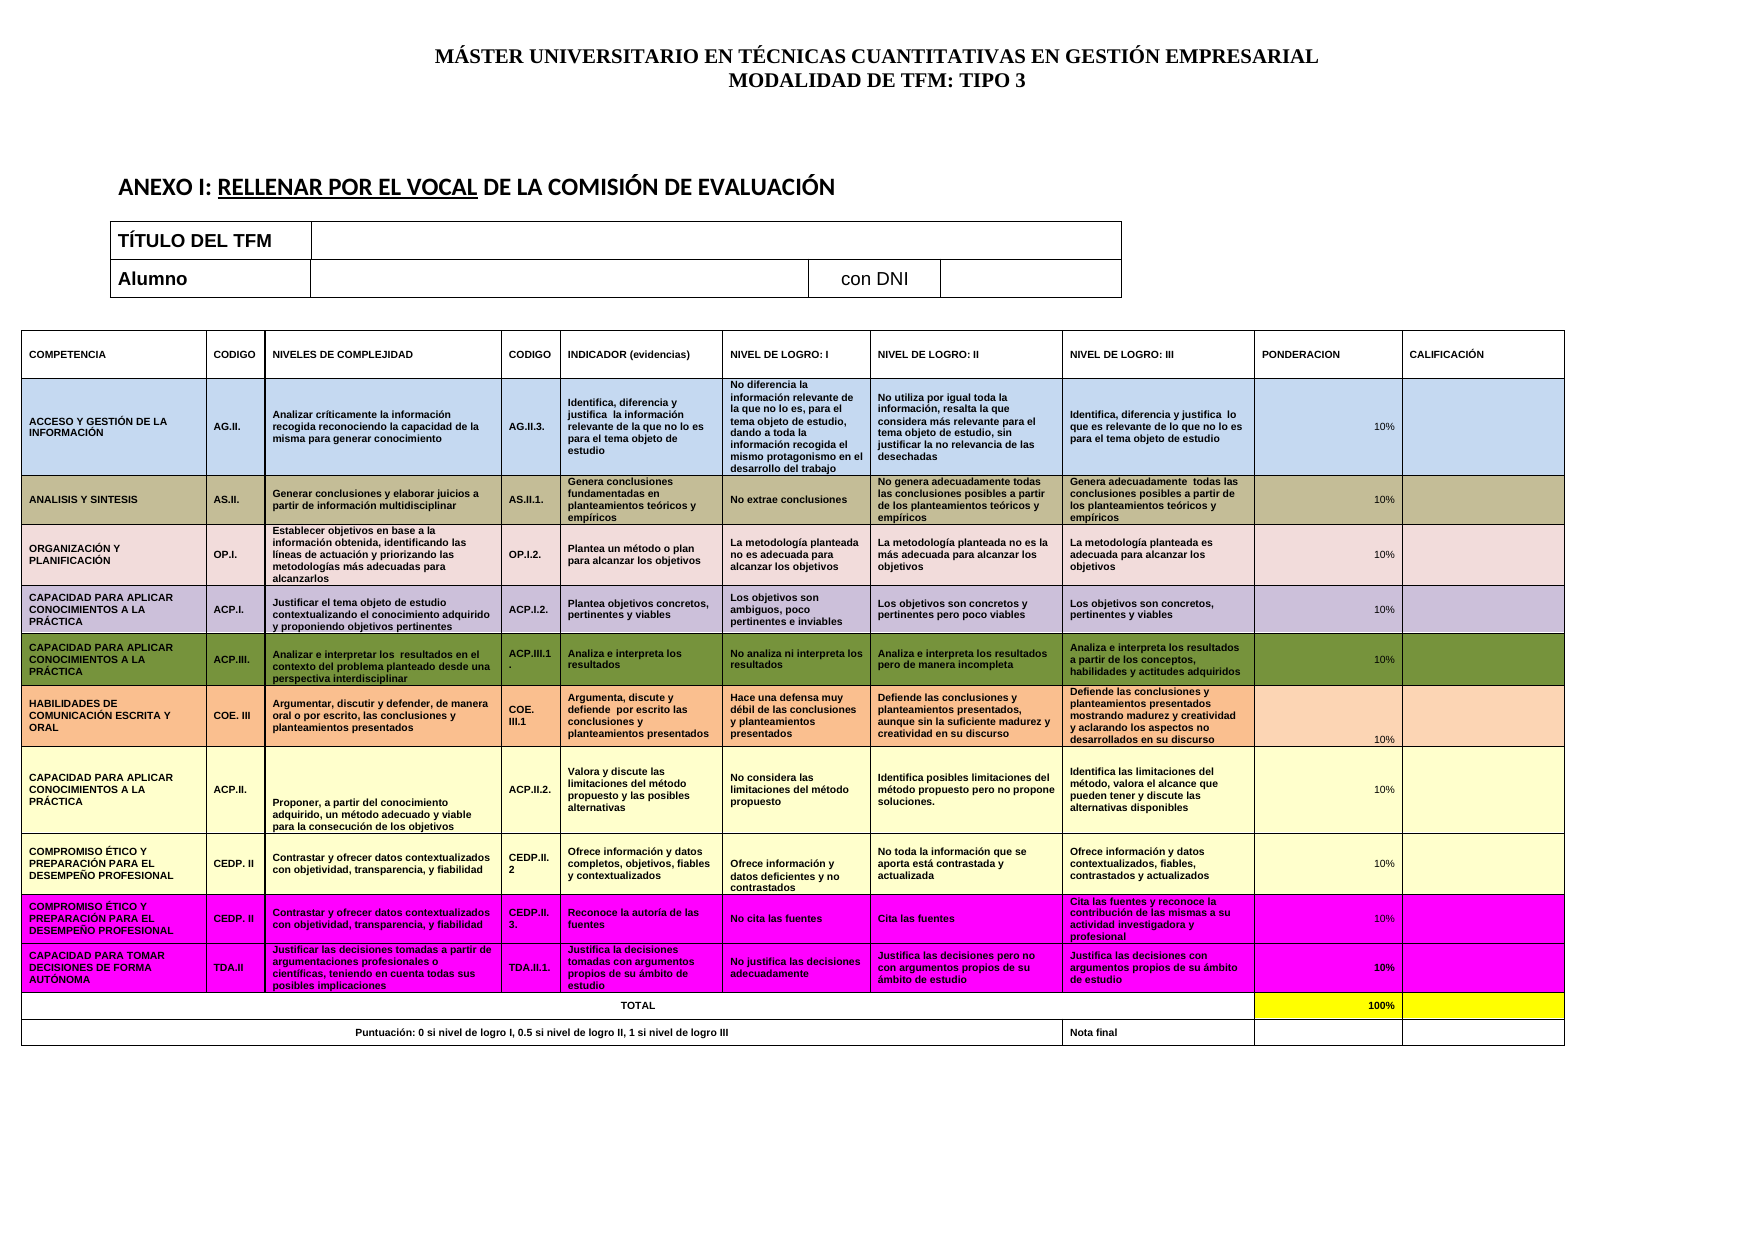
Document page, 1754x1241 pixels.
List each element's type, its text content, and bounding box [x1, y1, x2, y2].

table_cell Analizar críticamente la información recogida reconociendo la capacidad de la misma para generar conocimiento [266, 379, 501, 475]
table_cell Plantea un método o plan para alcanzar los objetivos [561, 525, 722, 585]
table_header PONDERACION [1255, 331, 1402, 378]
table_cell CAPACIDAD PARA APLICAR CONOCIMIENTOS A LA PRÁCTICA [22, 747, 206, 832]
table_cell Proponer, a partir del conocimiento adquirido, un método adecuado y viable para la consecución de los objetivos [266, 747, 501, 832]
table_cell ACP.III. [207, 634, 264, 685]
table_cell 10% [1255, 379, 1402, 475]
table_cell con DNI [809, 260, 940, 297]
table_cell Analiza e interpreta los resultados [561, 634, 722, 685]
table_cell Argumenta, discute y defiende por escrito las conclusiones y planteamientos presentados [561, 686, 722, 746]
table_header TÍTULO DEL TFM [111, 222, 311, 258]
table_header NIVEL DE LOGRO: II [871, 331, 1062, 378]
table_cell Genera adecuadamente todas las conclusiones posibles a partir de los planteamientos teóricos y empíricos [1063, 476, 1254, 524]
table_cell ACP.II.2. [502, 747, 560, 832]
table_cell HABILIDADES DE COMUNICACIÓN ESCRITA Y ORAL [22, 686, 206, 746]
table_cell Los objetivos son concretos y pertinentes pero poco viables [871, 586, 1062, 632]
table_header CODIGO [502, 331, 560, 378]
table_cell 10% [1255, 634, 1402, 685]
table_cell Valora y discute las limitaciones del método propuesto y las posibles alternativas [561, 747, 722, 832]
table_cell [1403, 895, 1564, 943]
table_cell [1403, 525, 1564, 585]
table_cell ACP.I. [207, 586, 264, 632]
table_cell OP.I.2. [502, 525, 560, 585]
table_cell Analiza e interpreta los resultados pero de manera incompleta [871, 634, 1062, 685]
table_cell [941, 260, 1121, 297]
table_cell [1403, 1020, 1564, 1045]
table_cell ACP.III.1. [502, 634, 560, 685]
table_cell Ofrece información y datos contextualizados, fiables, contrastados y actualizados [1063, 834, 1254, 894]
table_cell [1255, 1020, 1402, 1045]
table_cell Ofrece información y datos deficientes y no contrastados [723, 834, 870, 894]
table_cell La metodología planteada no es adecuada para alcanzar los objetivos [723, 525, 870, 585]
table_header COMPETENCIA [22, 331, 206, 378]
table_cell Justificar el tema objeto de estudio contextualizando el conocimiento adquirido y proponiendo objetivos pertinentes [266, 586, 501, 632]
table_cell Alumno [111, 260, 310, 297]
table_cell [1403, 379, 1564, 475]
table_cell No utiliza por igual toda la información, resalta la que considera más relevante para el tema objeto de estudio, sin justificar la no relevancia de las desechadas [871, 379, 1062, 475]
table_cell [1403, 686, 1564, 746]
table_cell CEDP.II.3. [502, 895, 560, 943]
table_cell Plantea objetivos concretos, pertinentes y viables [561, 586, 722, 632]
table_cell Establecer objetivos en base a la información obtenida, identificando las líneas de actuación y priorizando las metodologías más adecuadas para alcanzarlos [266, 525, 501, 585]
table_cell Justifica las decisiones con argumentos propios de su ámbito de estudio [1063, 944, 1254, 992]
table_cell ANALISIS Y SINTESIS [22, 476, 206, 524]
table_cell Reconoce la autoría de las fuentes [561, 895, 722, 943]
table_cell Analiza e interpreta los resultados a partir de los conceptos, habilidades y actitudes adquiridos [1063, 634, 1254, 685]
table_cell No cita las fuentes [723, 895, 870, 943]
table_cell Contrastar y ofrecer datos contextualizados con objetividad, transparencia, y fiabilidad [266, 895, 501, 943]
table_cell No analiza ni interpreta los resultados [723, 634, 870, 685]
table_cell Justifica las decisiones pero no con argumentos propios de su ámbito de estudio [871, 944, 1062, 992]
table_cell Identifica posibles limitaciones del método propuesto pero no propone soluciones. [871, 747, 1062, 832]
table_cell COE. III.1 [502, 686, 560, 746]
table_cell Contrastar y ofrecer datos contextualizados con objetividad, transparencia, y fiabilidad [266, 834, 501, 894]
table_cell 100% [1255, 993, 1402, 1018]
table_cell CAPACIDAD PARA APLICAR CONOCIMIENTOS A LA PRÁCTICA [22, 586, 206, 632]
table_cell ORGANIZACIÓN Y PLANIFICACIÓN [22, 525, 206, 585]
table_cell Argumentar, discutir y defender, de manera oral o por escrito, las conclusiones y planteamientos presentados [266, 686, 501, 746]
table_cell CEDP.II.2 [502, 834, 560, 894]
table_header CALIFICACIÓN [1403, 331, 1564, 378]
table_header INDICADOR (evidencias) [561, 331, 722, 378]
table_cell 10% [1255, 895, 1402, 943]
table_cell Identifica, diferencia y justifica la información relevante de la que no lo es para el tema objeto de estudio [561, 379, 722, 475]
table_cell TDA.II [207, 944, 264, 992]
table_cell CAPACIDAD PARA APLICAR CONOCIMIENTOS A LA PRÁCTICA [22, 634, 206, 685]
table_cell 10% [1255, 944, 1402, 992]
table_cell No toda la información que se aporta está contrastada y actualizada [871, 834, 1062, 894]
table_cell No genera adecuadamente todas las conclusiones posibles a partir de los planteamientos teóricos y empíricos [871, 476, 1062, 524]
list ANEXO I: RELLENAR POR EL VOCAL DE LA COMISIÓN DE EVALUACIÓN [118, 171, 1636, 202]
table_cell Generar conclusiones y elaborar juicios a partir de información multidisciplinar [266, 476, 501, 524]
table_cell La metodología planteada no es la más adecuada para alcanzar los objetivos [871, 525, 1062, 585]
table_cell No diferencia la información relevante de la que no lo es, para el tema objeto de estudio, dando a toda la información recogida el mismo protagonismo en el desarrollo del trabajo [723, 379, 870, 475]
table_cell Hace una defensa muy débil de las conclusiones y planteamientos presentados [723, 686, 870, 746]
table_cell 10% [1255, 834, 1402, 894]
table_cell [311, 260, 808, 297]
table_cell OP.I. [207, 525, 264, 585]
table_cell ACCESO Y GESTIÓN DE LA INFORMACIÓN [22, 379, 206, 475]
table_cell 10% [1255, 476, 1402, 524]
table_header NIVEL DE LOGRO: III [1063, 331, 1254, 378]
table_cell Nota final [1063, 1020, 1254, 1045]
table_cell ACP.I.2. [502, 586, 560, 632]
table_cell ACP.II. [207, 747, 264, 832]
table_cell Genera conclusiones fundamentadas en planteamientos teóricos y empíricos [561, 476, 722, 524]
table_cell [1403, 944, 1564, 992]
table_cell 10% [1255, 525, 1402, 585]
table_cell [1403, 586, 1564, 632]
table_header CODIGO [207, 331, 264, 378]
table_cell COMPROMISO ÉTICO Y PREPARACIÓN PARA EL DESEMPEÑO PROFESIONAL [22, 834, 206, 894]
table_cell CEDP. II [207, 895, 264, 943]
table_cell Cita las fuentes [871, 895, 1062, 943]
table_cell AS.II.1. [502, 476, 560, 524]
table_cell No extrae conclusiones [723, 476, 870, 524]
table_cell No justifica las decisiones adecuadamente [723, 944, 870, 992]
table_cell 10% [1255, 686, 1402, 746]
table_cell Identifica, diferencia y justifica lo que es relevante de lo que no lo es para el tema objeto de estudio [1063, 379, 1254, 475]
table_cell TDA.II.1. [502, 944, 560, 992]
table_cell 10% [1255, 747, 1402, 832]
table_cell Justificar las decisiones tomadas a partir de argumentaciones profesionales o científicas, teniendo en cuenta todas sus posibles implicaciones [266, 944, 501, 992]
table_header [312, 222, 1121, 258]
table_cell Cita las fuentes y reconoce la contribución de las mismas a su actividad investigadora y profesional [1063, 895, 1254, 943]
table_cell Los objetivos son ambiguos, poco pertinentes e inviables [723, 586, 870, 632]
table_cell COMPROMISO ÉTICO Y PREPARACIÓN PARA EL DESEMPEÑO PROFESIONAL [22, 895, 206, 943]
table_header NIVELES DE COMPLEJIDAD [266, 331, 501, 378]
table_cell CEDP. II [207, 834, 264, 894]
table_cell [1403, 634, 1564, 685]
table_cell Analizar e interpretar los resultados en el contexto del problema planteado desde una perspectiva interdisciplinar [266, 634, 501, 685]
table_header NIVEL DE LOGRO: I [723, 331, 870, 378]
table_cell [1403, 476, 1564, 524]
table_cell Defiende las conclusiones y planteamientos presentados, aunque sin la suficiente madurez y creatividad en su discurso [871, 686, 1062, 746]
table_cell COE. III [207, 686, 264, 746]
table_cell Justifica la decisiones tomadas con argumentos propios de su ámbito de estudio [561, 944, 722, 992]
table_cell No considera las limitaciones del método propuesto [723, 747, 870, 832]
table_cell Identifica las limitaciones del método, valora el alcance que pueden tener y discute las alternativas disponibles [1063, 747, 1254, 832]
table_cell [1403, 834, 1564, 894]
table_cell Defiende las conclusiones y planteamientos presentados mostrando madurez y creatividad y aclarando los aspectos no desarrollados en su discurso [1063, 686, 1254, 746]
table_cell Los objetivos son concretos, pertinentes y viables [1063, 586, 1254, 632]
table_cell [1403, 993, 1564, 1018]
table_cell 10% [1255, 586, 1402, 632]
table_cell AG.II. [207, 379, 264, 475]
table_cell La metodología planteada es adecuada para alcanzar los objetivos [1063, 525, 1254, 585]
table_cell Ofrece información y datos completos, objetivos, fiables y contextualizados [561, 834, 722, 894]
table_cell AG.II.3. [502, 379, 560, 475]
table_cell [1403, 747, 1564, 832]
table_cell TOTAL [22, 993, 1254, 1018]
table_cell AS.II. [207, 476, 264, 524]
table_cell CAPACIDAD PARA TOMAR DECISIONES DE FORMA AUTÓNOMA [22, 944, 206, 992]
table_cell Puntuación: 0 si nivel de logro I, 0.5 si nivel de logro II, 1 si nivel de logro III [22, 1020, 1062, 1045]
